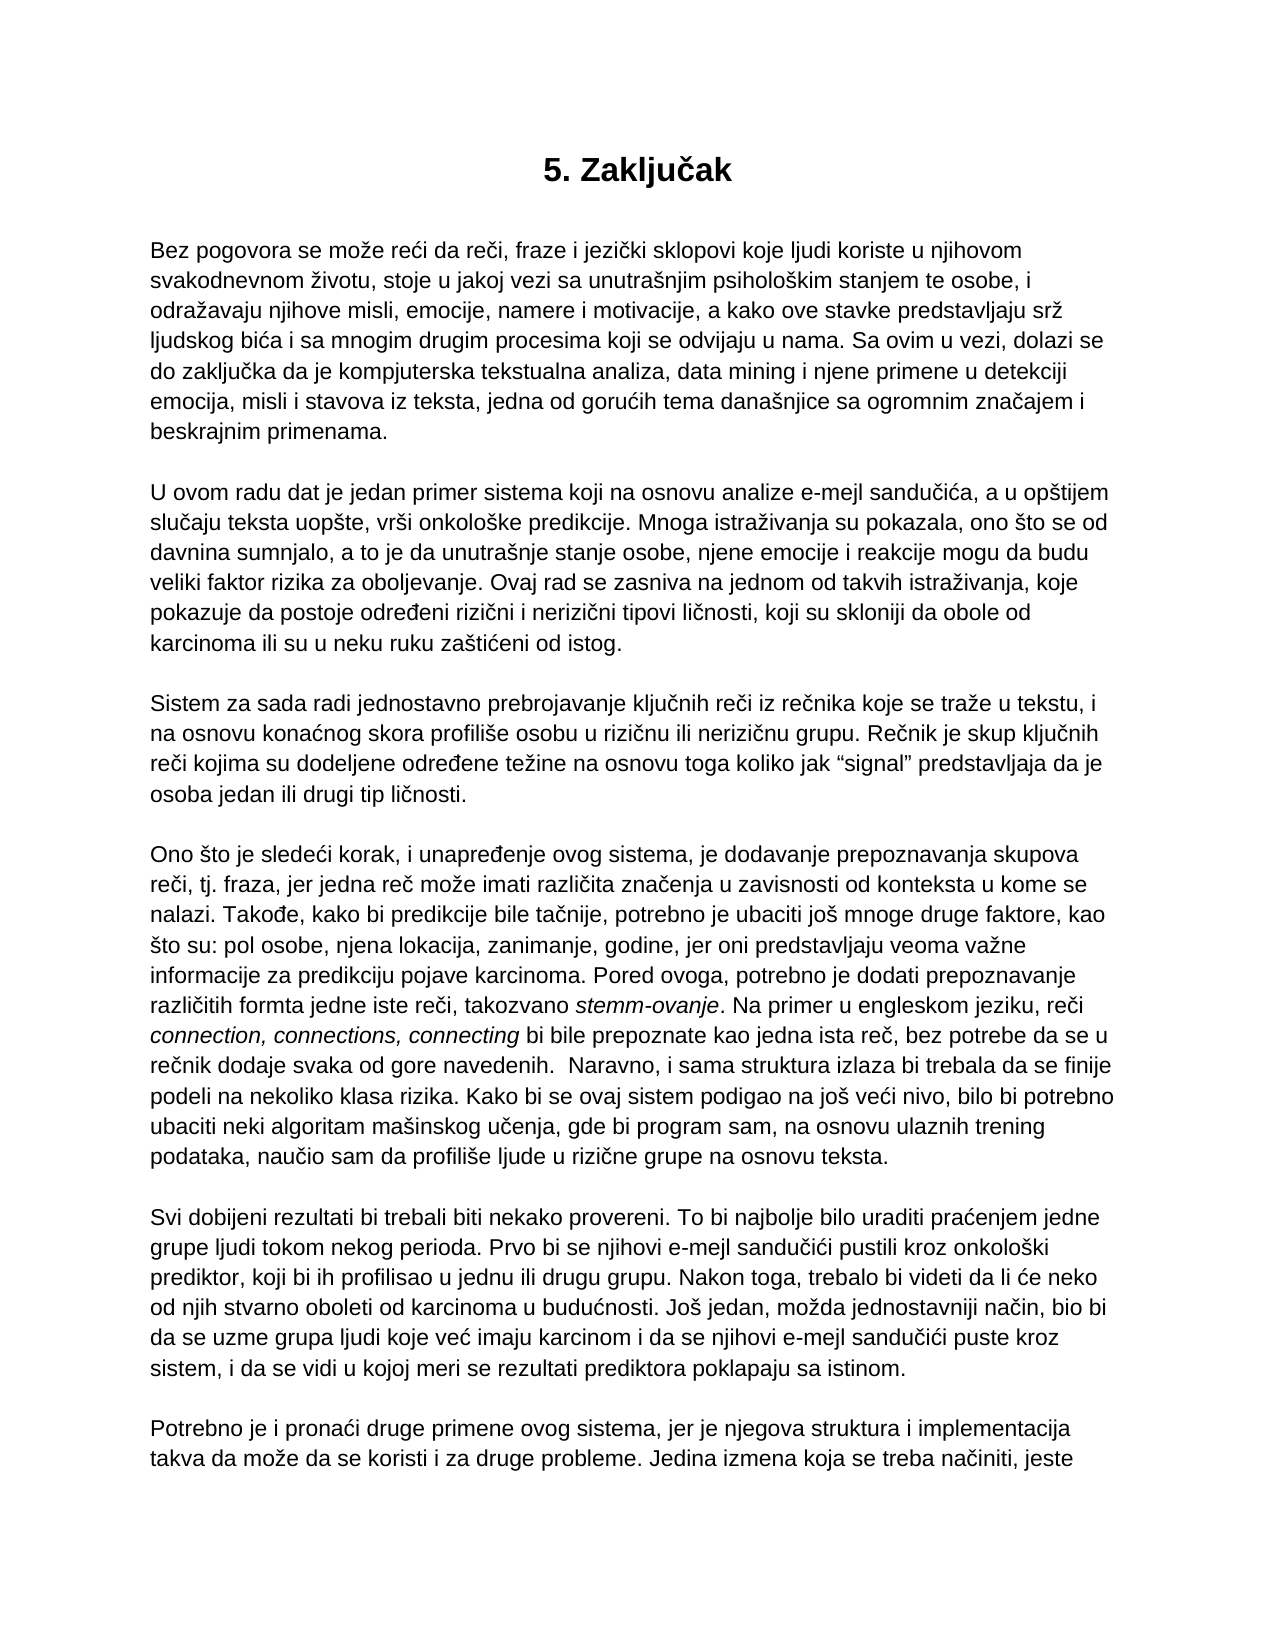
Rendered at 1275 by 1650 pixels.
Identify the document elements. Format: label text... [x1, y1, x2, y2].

subtitle 5. Zaključak [150, 150, 1125, 188]
text Bez pogovora se može reći da reči, fraze i jezički sklopovi koje ljudi koriste u njihovom svakodnevnom životu, stoje u jakoj vezi sa unutrašnjim psihološkim stanjem te osobe, i odražavaju njihove misli, emocije, namere i motivacije, a kako ove stavke predstavljaju srž ljudskog bića i sa mnogim drugim procesima koji se odvijaju u nama. Sa ovim u vezi, dolazi se do zaključka da je kompjuterska tekstualna analiza, data mining i njene primene u detekciji emocija, misli i stavova iz teksta, jedna od gorućih tema današnjice sa ogromnim značajem i beskrajnim primenama. [150, 237, 1125, 444]
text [150, 1415, 1125, 1472]
text U ovom radu dat je jedan primer sistema koji na osnovu analize e-mejl sandučića, a u opštijem slučaju teksta uopšte, vrši onkološke predikcije. Mnoga istraživanja su pokazala, ono što se od davnina sumnjalo, a to je da unutrašnje stanje osobe, njene emocije i reakcije mogu da budu veliki faktor rizika za oboljevanje. Ovaj rad se zasniva na jednom od takvih istraživanja, koje pokazuje da postoje određeni rizični i nerizični tipovi ličnosti, koji su skloniji da obole od karcinoma ili su u neku ruku zaštićeni od istog. [150, 478, 1125, 656]
text Sistem za sada radi jednostavno prebrojavanje ključnih reči iz rečnika koje se traže u tekstu, i na osnovu konaćnog skora profiliše osobu u rizičnu ili nerizičnu grupu. Rečnik je skup ključnih reči kojima su dodeljene određene težine na osnovu toga koliko jak “signal” predstavljaja da je osoba jedan ili drugi tip ličnosti. [150, 690, 1125, 807]
text Ono što je sledeći korak, i unapređenje ovog sistema, je dodavanje prepoznavanja skupova reči, tj. fraza, jer jedna reč može imati različita značenja u zavisnosti od konteksta u kome se nalazi. Takođe, kako bi predikcije bile tačnije, potrebno je ubaciti još mnoge druge faktore, kao što su: pol osobe, njena lokacija, zanimanje, godine, jer oni predstavljaju veoma važne informacije za predikciju pojave karcinoma. Pored ovoga, potrebno je dodati prepoznavanje različitih formta jedne iste reči, takozvano stemm-ovanje. Na primer u engleskom jeziku, reči connection, connections, connecting bi bile prepoznate kao jedna ista reč, bez potrebe da se u rečnik dodaje svaka od gore navedenih. Naravno, i sama struktura izlaza bi trebala da se finije podeli na nekoliko klasa rizika. Kako bi se ovaj sistem podigao na još veći nivo, bilo bi potrebno ubaciti neki algoritam mašinskog učenja, gde bi program sam, na osnovu ulaznih trening podataka, naučio sam da profiliše ljude u rizične grupe na osnovu teksta. [150, 841, 1125, 1169]
text Svi dobijeni rezultati bi trebali biti nekako provereni. To bi najbolje bilo uraditi praćenjem jedne grupe ljudi tokom nekog perioda. Prvo bi se njihovi e-mejl sandučići pustili kroz onkološki prediktor, koji bi ih profilisao u jednu ili drugu grupu. Nakon toga, trebalo bi videti da li će neko od njih stvarno oboleti od karcinoma u budućnosti. Još jedan, možda jednostavniji način, bio bi da se uzme grupa ljudi koje već imaju karcinom i da se njihovi e-mejl sandučići puste kroz sistem, i da se vidi u kojoj meri se rezultati prediktora poklapaju sa istinom. [150, 1203, 1125, 1381]
